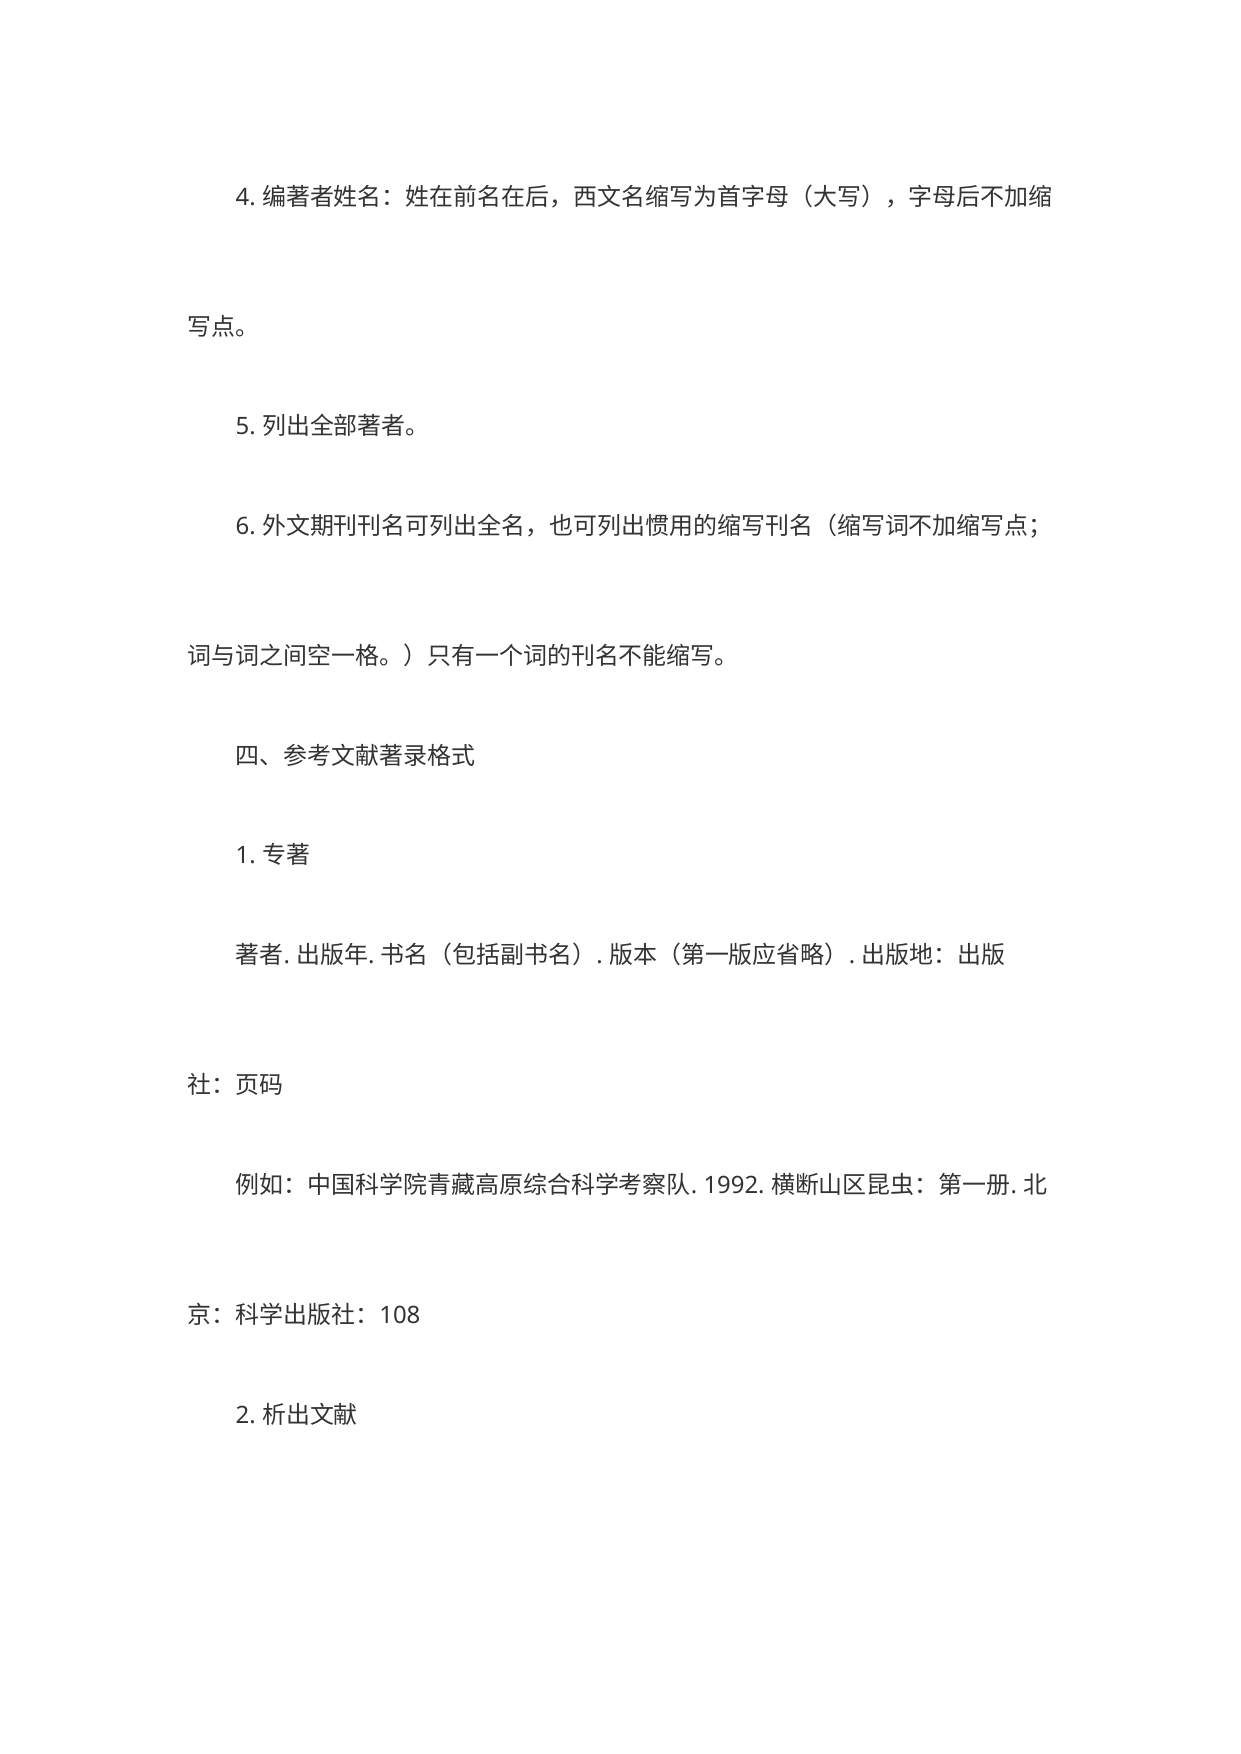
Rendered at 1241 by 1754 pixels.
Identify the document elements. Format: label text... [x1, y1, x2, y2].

text 四、参考文献著录格式 [187, 721, 1053, 786]
text 1. 专著 [187, 821, 1053, 886]
text 5. 列出全部著者。 [187, 392, 1053, 457]
text 4. 编著者姓名：姓在前名在后，西文名缩写为首字母（大写），字母后不加缩写点。 [187, 162, 1053, 357]
text 2. 析出文献 [187, 1380, 1053, 1445]
text 例如：中国科学院青藏高原综合科学考察队. 1992. 横断山区昆虫：第一册. 北京：科学出版社：108 [187, 1150, 1053, 1345]
text 著者. 出版年. 书名（包括副书名）. 版本（第一版应省略）. 出版地：出版社：页码 [187, 921, 1053, 1116]
text 6. 外文期刊刊名可列出全名，也可列出惯用的缩写刊名（缩写词不加缩写点；词与词之间空一格。）只有一个词的刊名不能缩写。 [187, 491, 1053, 686]
